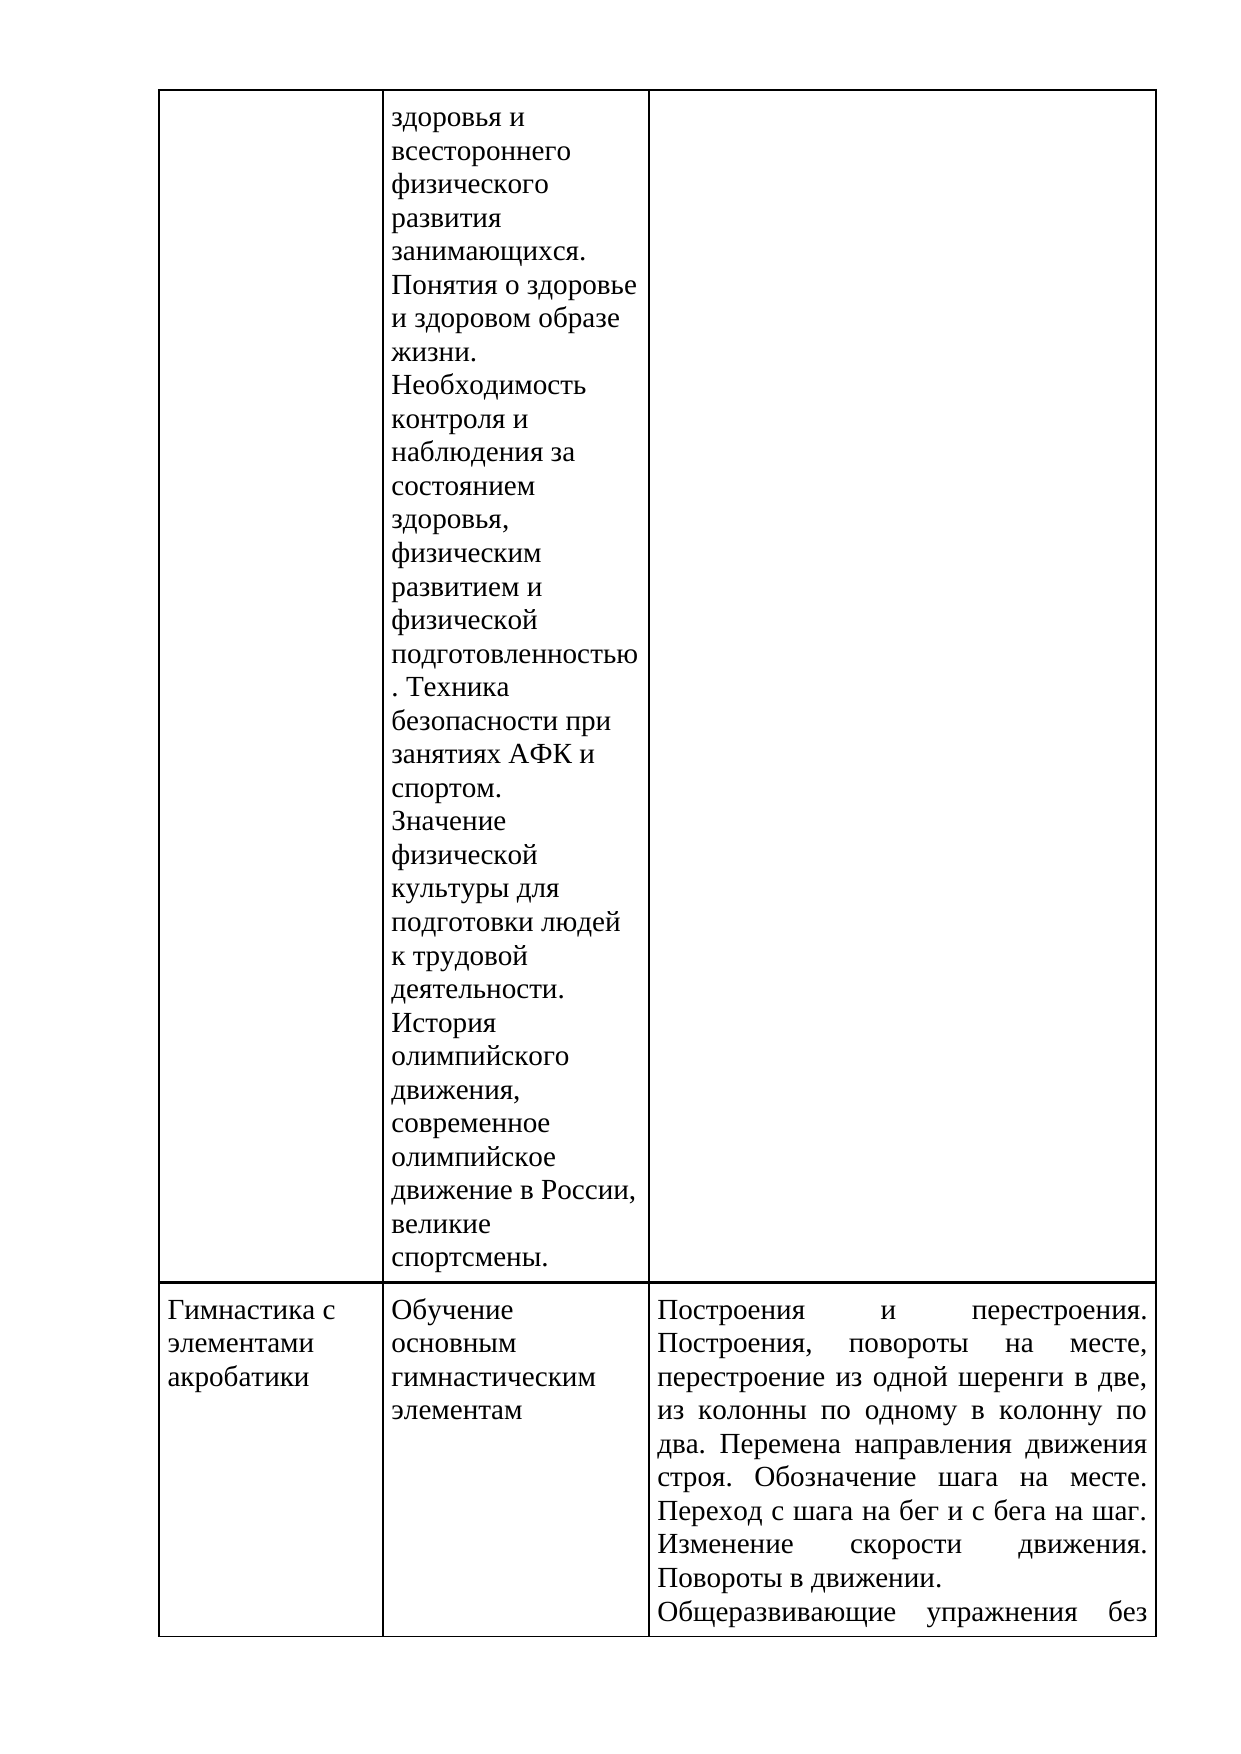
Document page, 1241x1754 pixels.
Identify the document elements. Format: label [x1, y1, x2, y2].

table_cell [650, 1284, 1155, 1636]
table_cell [384, 1284, 648, 1636]
table_cell [160, 1284, 382, 1636]
table_cell [650, 91, 1155, 1281]
table_cell [160, 91, 382, 1281]
table_cell [384, 91, 648, 1281]
